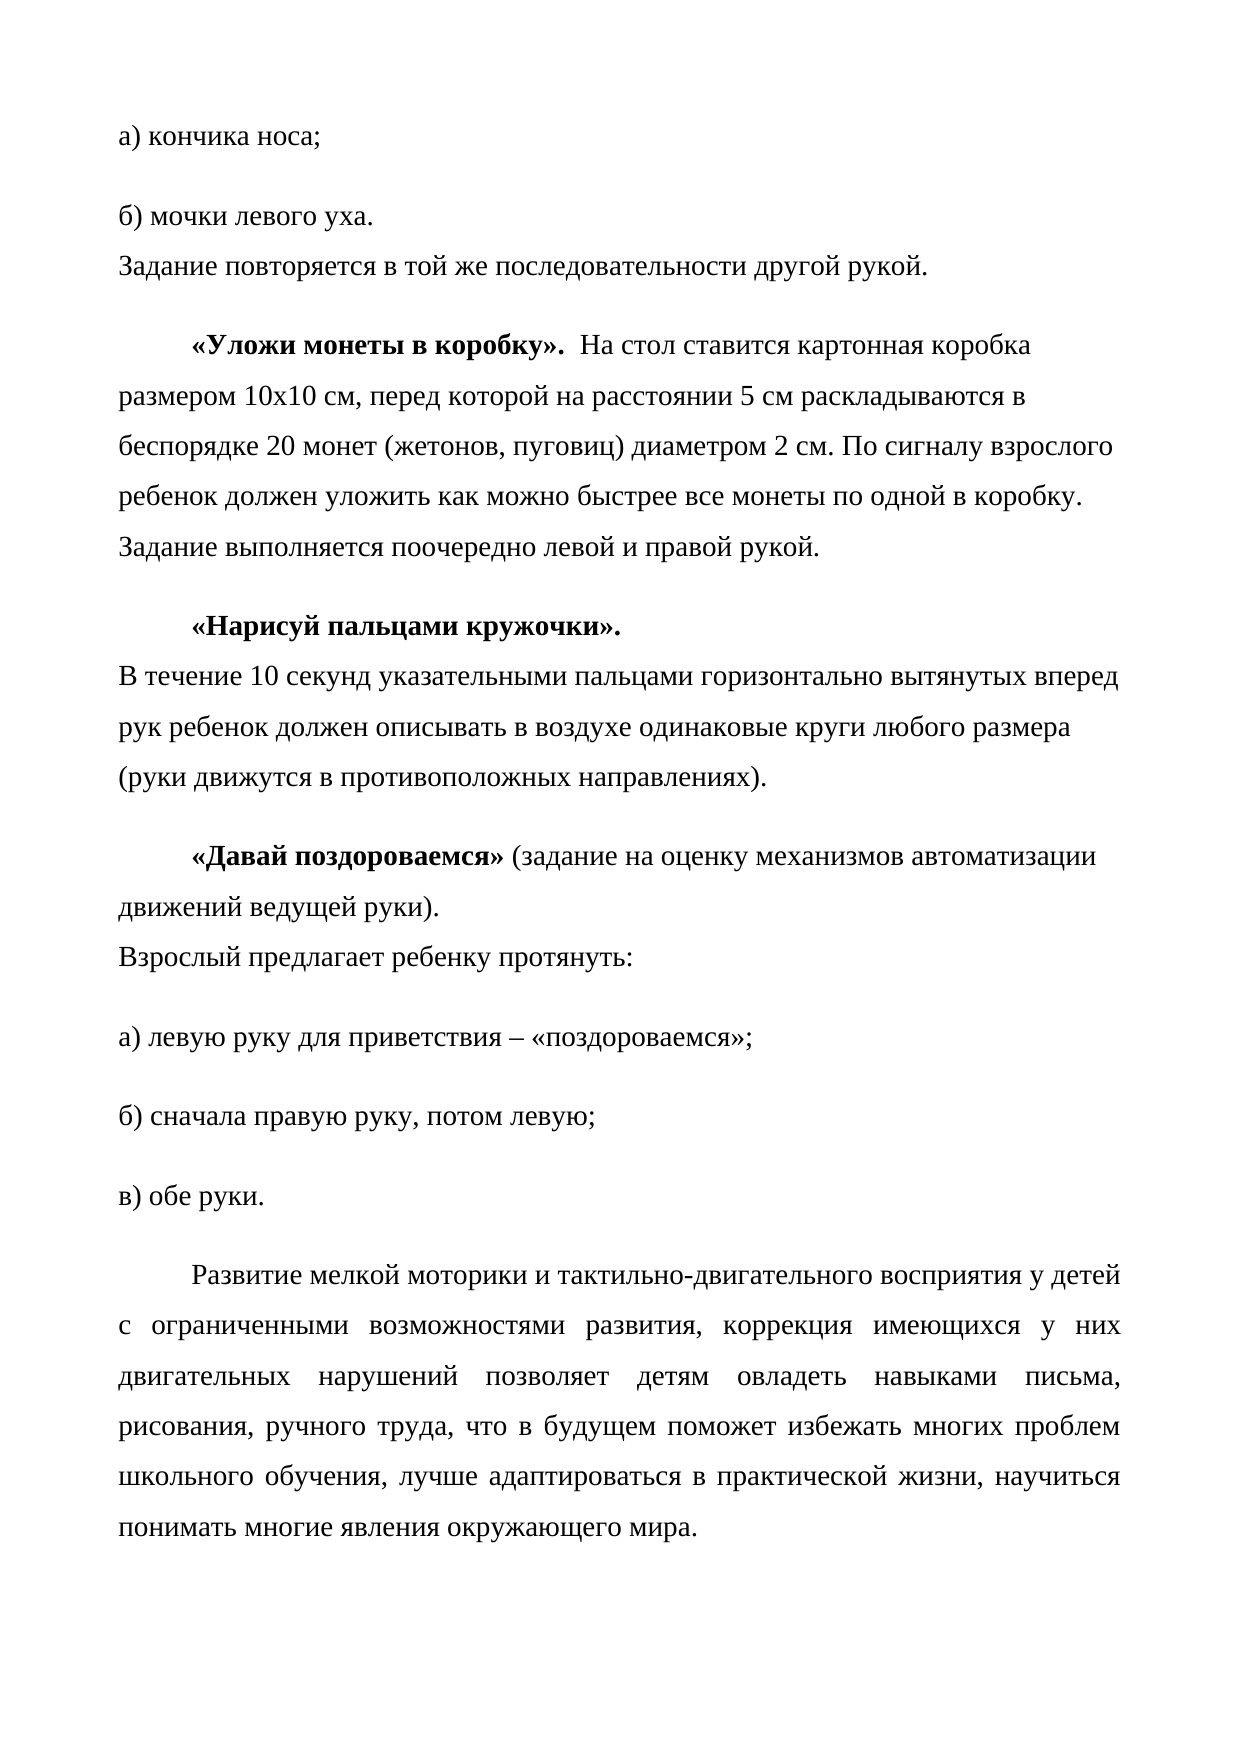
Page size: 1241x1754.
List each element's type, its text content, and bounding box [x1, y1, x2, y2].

text в) обе руки. [118, 1178, 1122, 1211]
text б) мочки левого уха. Задание повторяется в той же последовательности другой рукой. [118, 198, 1122, 281]
text а) левую руку для приветствия – «поздороваемся»; [118, 1019, 1122, 1052]
text «Давай поздороваемся» (задание на оценку механизмов автоматизации движений ведущей руки). Взрослый предлагает ребенку протянуть: [118, 838, 1122, 973]
text «Уложи монеты в коробку». На стол ставится картонная коробка размером 10x10 см, перед которой на расстоянии 5 см раскладываются в беспорядке 20 монет (жетонов, пуговиц) диаметром 2 см. По сигналу взрослого ребенок должен уложить как можно быстрее все монеты по одной в коробку. Задание выполняется поочередно левой и правой рукой. [118, 327, 1122, 562]
text «Нарисуй пальцами кружочки». В течение 10 секунд указательными пальцами горизонтально вытянутых вперед рук ребенок должен описывать в воздухе одинаковые круги любого размера (руки движутся в противоположных направлениях). [118, 608, 1122, 793]
text б) сначала правую руку, потом левую; [118, 1098, 1122, 1132]
text Развитие мелкой моторики и тактильно-двигательного восприятия у детей с ограниченными возможностями развития, коррекция имеющихся у них двигательных нарушений позволяет детям овладеть навыками письма, рисования, ручного труда, что в будущем поможет избежать многих проблем школьного обучения, лучше адаптироваться в практической жизни, научиться понимать многие явления окружающего мира. [118, 1257, 1122, 1542]
text а) кончика носа; [118, 118, 1122, 152]
